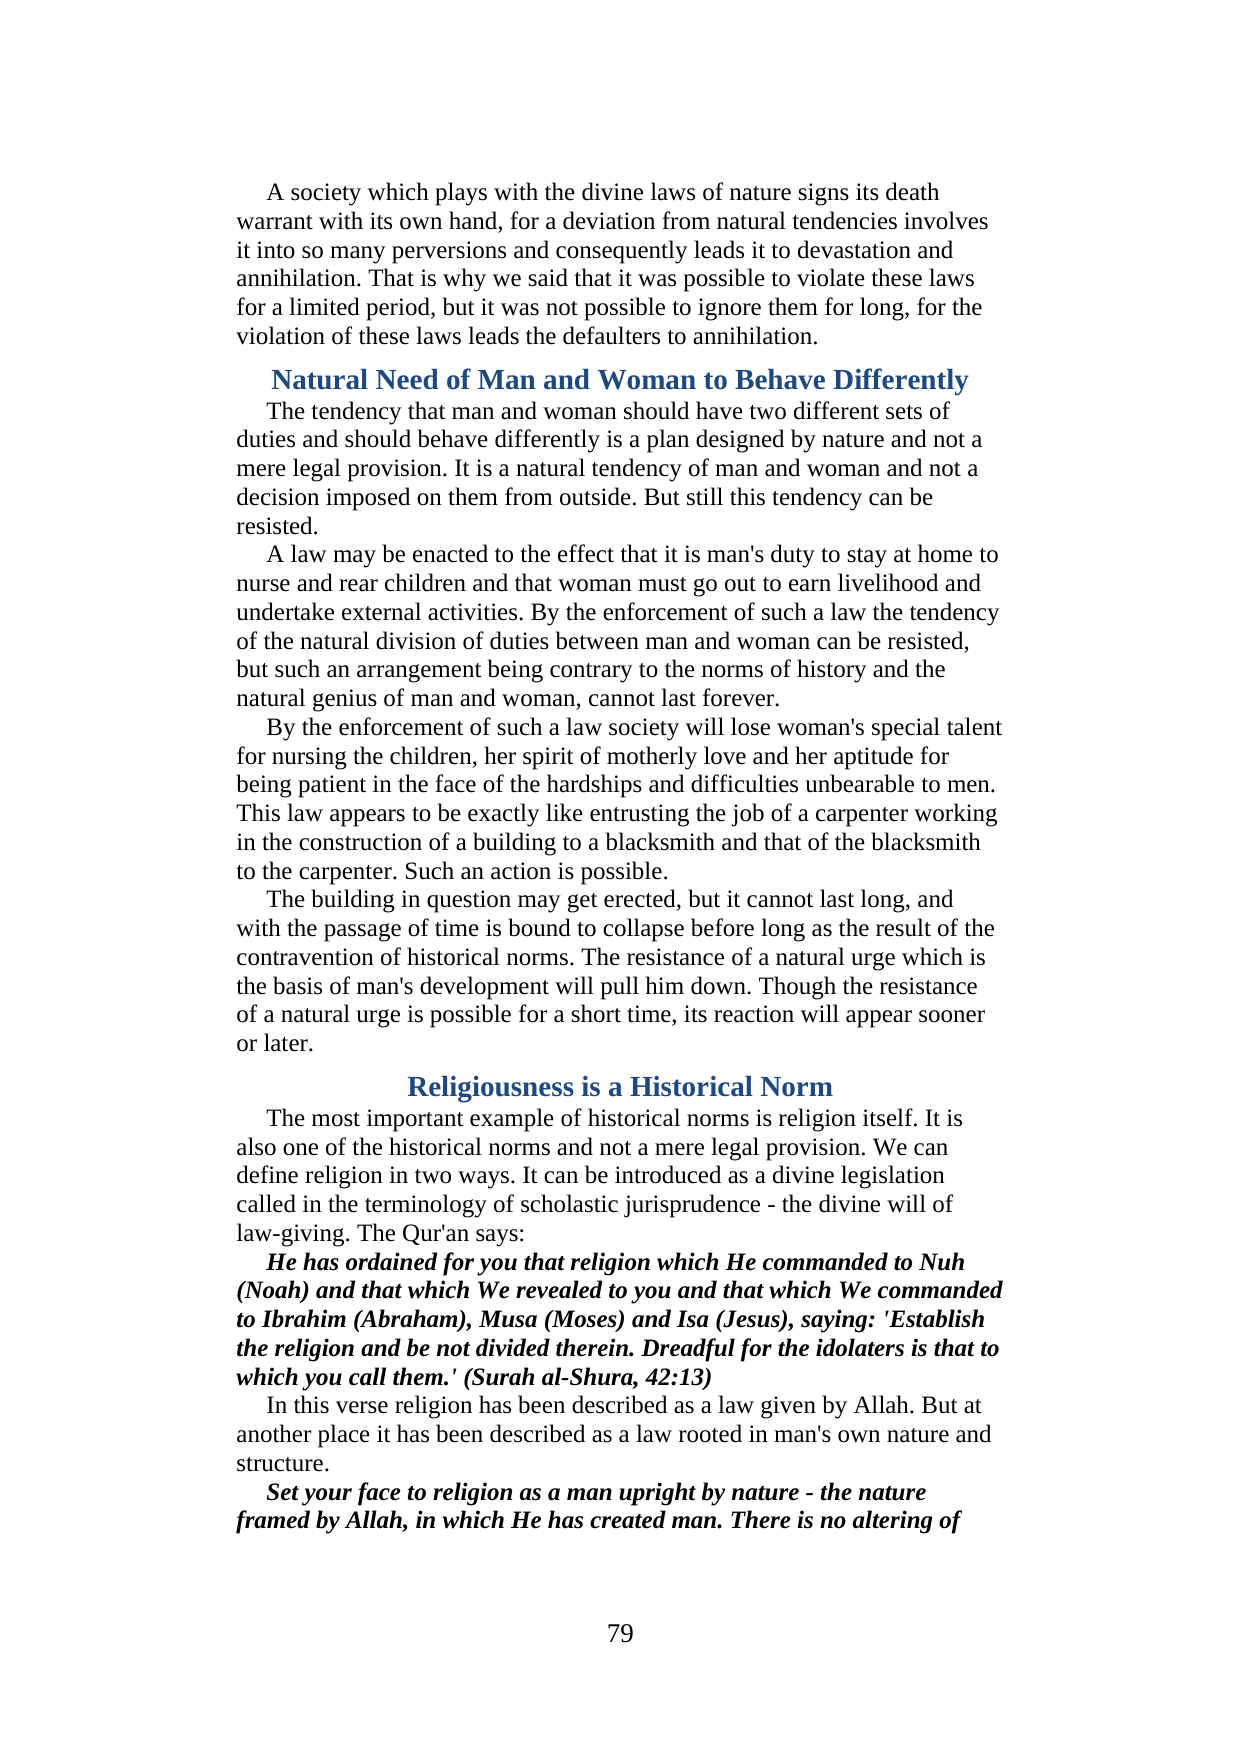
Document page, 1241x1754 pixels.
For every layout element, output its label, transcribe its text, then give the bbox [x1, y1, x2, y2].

text By the enforcement of such a law society will lose woman's special talent for nursing the children, her spirit of motherly love and her aptitude for being patient in the face of the hardships and difficulties unbearable to men. This law appears to be exactly like entrusting the job of a carpenter working in the construction of a building to a blacksmith and that of the blacksmith to the carpenter. Such an action is possible. [236, 712, 1004, 884]
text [236, 1477, 1004, 1534]
text The building in question may get erected, but it cannot last long, and with the passage of time is bound to collapse before long as the result of the contravention of historical norms. The resistance of a natural urge which is the basis of man's development will pull him down. Though the resistance of a natural urge is possible for a short time, its reaction will appear sooner or later. [236, 884, 1004, 1057]
text A society which plays with the divine laws of nature signs its death warrant with its own hand, for a deviation from natural tendencies involves it into so many perversions and consequently leads it to devastation and annihilation. That is why we said that it was possible to violate these laws for a limited period, but it was not possible to ignore them for long, for the violation of these laws leads the defaulters to annihilation. [236, 177, 1004, 350]
subtitle Religiousness is a Historical Norm [236, 1069, 1004, 1103]
text The most important example of historical norms is religion itself. It is also one of the historical norms and not a mere legal provision. We can define religion in two ways. It can be introduced as a divine legislation called in the terminology of scholastic jurisprudence - the divine will of law-giving. The Qur'an says: [236, 1103, 1004, 1247]
text The tendency that man and woman should have two different sets of duties and should behave differently is a plan designed by nature and not a mere legal provision. It is a natural tendency of man and woman and not a decision imposed on them from outside. But still this tendency can be resisted. [236, 396, 1004, 539]
text A law may be enacted to the effect that it is man's duty to stay at home to nurse and rear children and that woman must go out to earn livelihood and undertake external activities. By the enforcement of such a law the tendency of the natural division of duties between man and woman can be resisted, but such an arrangement being contrary to the norms of history and the natural genius of man and woman, cannot last forever. [236, 539, 1004, 712]
text He has ordained for you that religion which He commanded to Nuh (Noah) and that which We revealed to you and that which We commanded to Ibrahim (Abraham), Musa (Moses) and Isa (Jesus), saying: 'Establish the religion and be not divided therein. Dreadful for the idolaters is that to which you call them.' (Surah al-Shura, 42:13) [236, 1247, 1004, 1391]
text In this verse religion has been described as a law given by Allah. But at another place it has been described as a law rooted in man's own nature and structure. [236, 1391, 1004, 1477]
subtitle Natural Need of Man and Woman to Behave Differently [236, 362, 1004, 396]
